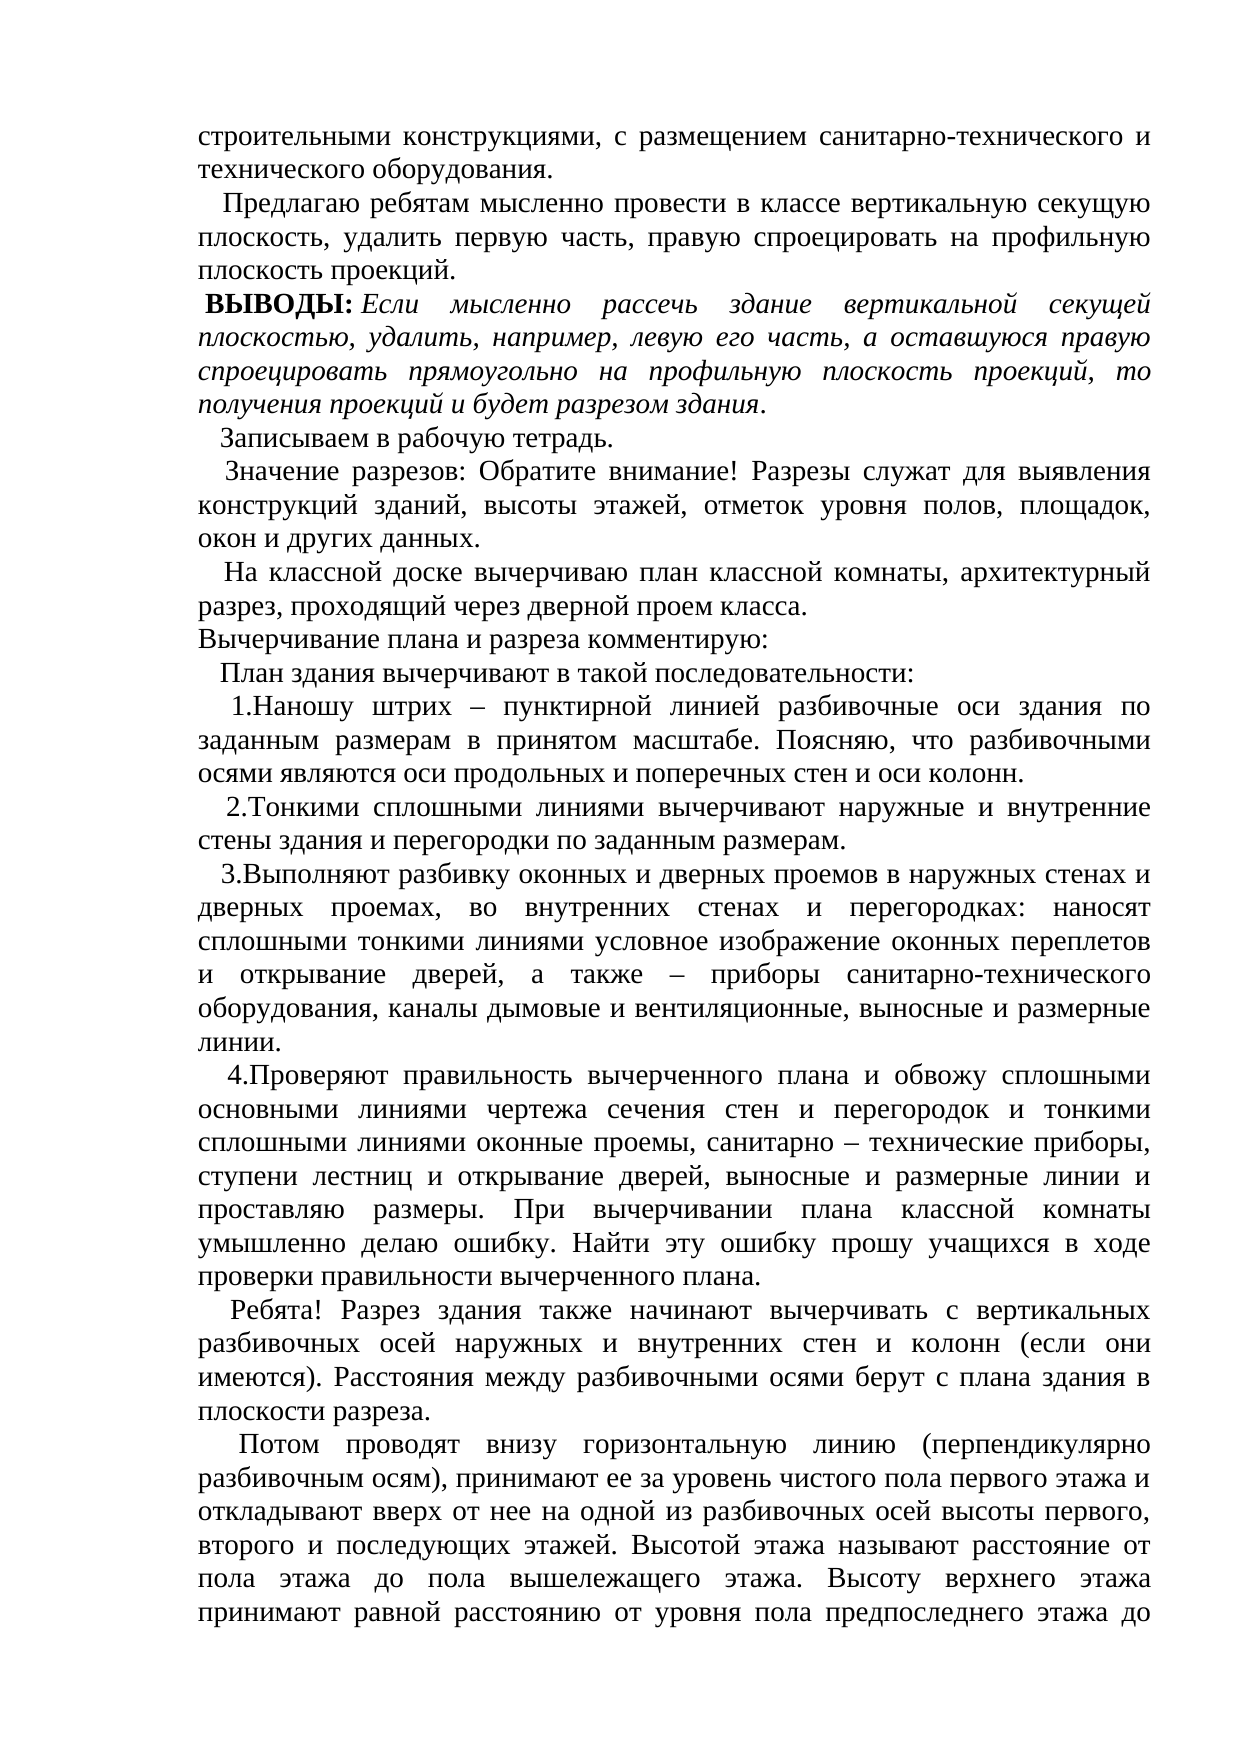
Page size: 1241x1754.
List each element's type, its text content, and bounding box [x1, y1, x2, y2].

text На классной доске вычерчиваю план классной комнаты, архитектурный разрез, проходящий через дверной проем класса. [198, 554, 1152, 621]
text Значение разрезов: Обратите внимание! Разрезы служат для выявления конструкций зданий, высоты этажей, отметок уровня полов, площадок, окон и других данных. [198, 453, 1152, 554]
text ВЫВОДЫ: Если мысленно рассечь здание вертикальной секущей плоскостью, удалить, например, левую его часть, а оставшуюся правую спроецировать прямоугольно на профильную плоскость проекций, то получения проекций и будет разрезом здания. [198, 286, 1152, 420]
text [198, 118, 1152, 185]
text План здания вычерчивают в такой последовательности: [198, 655, 1152, 688]
text 1.Наношу штрих – пунктирной линией разбивочные оси здания по заданным размерам в принятом масштабе. Поясняю, что разбивочными осями являются оси продольных и поперечных стен и оси колонн. [198, 688, 1152, 789]
text Ребята! Разрез здания также начинают вычерчивать с вертикальных разбивочных осей наружных и внутренних стен и колонн (если они имеются). Расстояния между разбивочными осями берут с плана здания в плоскости разреза. [198, 1292, 1152, 1426]
text Вычерчивание плана и разреза комментирую: [198, 621, 1152, 655]
text 4.Проверяют правильность вычерченного плана и обвожу сплошными основными линиями чертежа сечения стен и перегородок и тонкими сплошными линиями оконные проемы, санитарно – технические приборы, ступени лестниц и открывание дверей, выносные и размерные линии и проставляю размеры. При вычерчивании плана классной комнаты умышленно делаю ошибку. Найти эту ошибку прошу учащихся в ходе проверки правильности вычерченного плана. [198, 1057, 1152, 1292]
text Записываем в рабочую тетрадь. [198, 420, 1152, 453]
text 2.Тонкими сплошными линиями вычерчивают наружные и внутренние стены здания и перегородки по заданным размерам. [198, 789, 1152, 856]
text Предлагаю ребятам мысленно провести в классе вертикальную секущую плоскость, удалить первую часть, правую спроецировать на профильную плоскость проекций. [198, 185, 1152, 286]
text 3.Выполняют разбивку оконных и дверных проемов в наружных стенах и дверных проемах, во внутренних стенах и перегородках: наносят сплошными тонкими линиями условное изображение оконных переплетов и открывание дверей, а также – приборы санитарно-технического оборудования, каналы дымовые и вентиляционные, выносные и размерные линии. [198, 856, 1152, 1057]
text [198, 1426, 1152, 1627]
